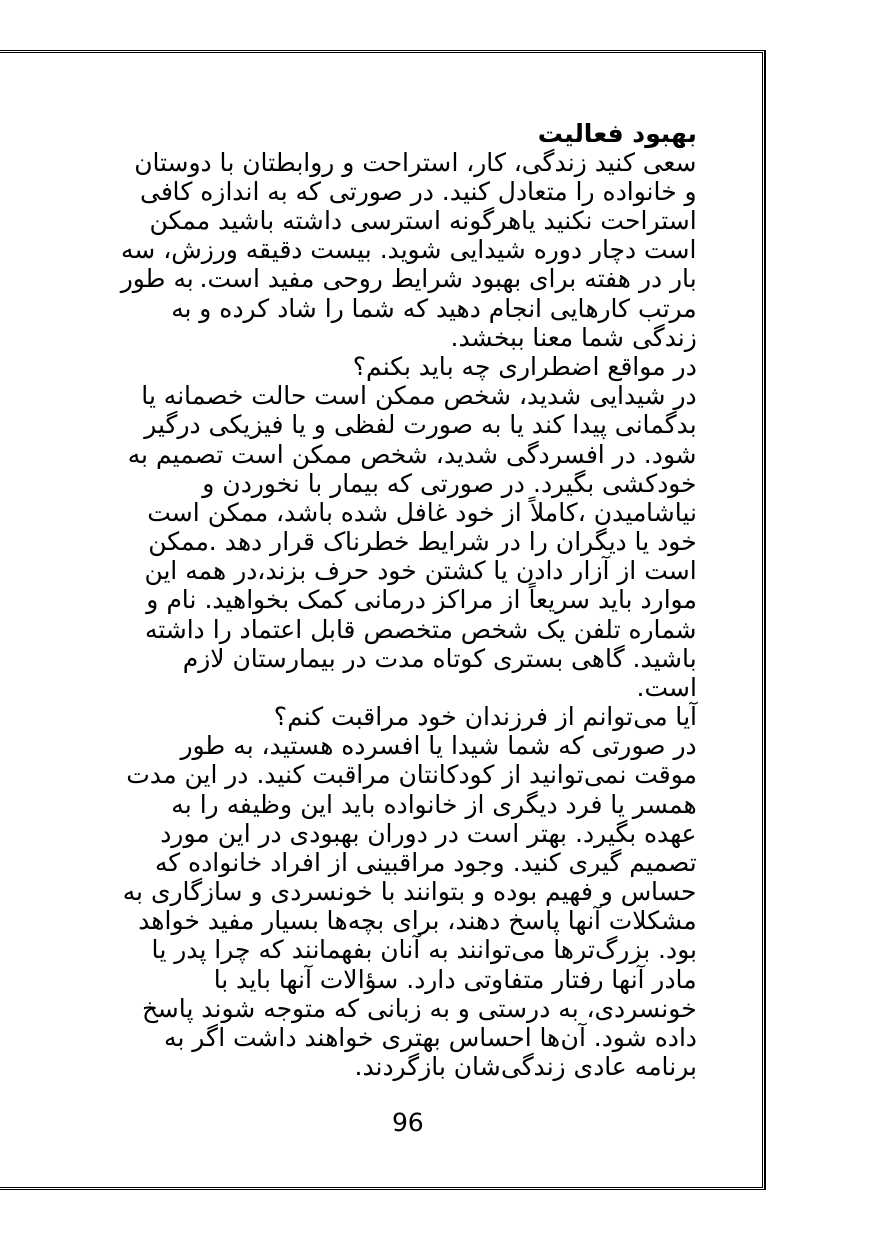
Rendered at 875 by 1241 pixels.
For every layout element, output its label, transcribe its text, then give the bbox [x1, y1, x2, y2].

text در شیدایی شدید، شخص ممکن است حالت خصمانه یا بدگمانی پیدا کند یا به صورت لفظی و یا فیزیکی درگیر شود. در افسردگی شدید، شخص ممکن است تصمیم به خودکشی بگیرد. در صورتی که بیمار با نخوردن و نیاشامیدن ،کاملاً از خود غافل شده باشد، ممکن است خود یا دیگران را در شرایط خطرناک قرار دهد .ممکن است از آزار دادن یا کشتن خود حرف بزند،در همه این موارد باید سریعاً از مراکز درمانی کمک بخواهید. نام و شماره تلفن یک شخص متخصص قابل اعتماد را داشته باشید. گاهی بستری کوتاه مدت در بیمارستان لازم است. [119, 382, 697, 702]
text بهبود فعالیت [119, 119, 697, 148]
text در صورتی که شما شیدا یا افسرده هستید، به طور موقت نمی‌توانید از کودکانتان مراقبت کنید. در این مدت همسر یا فرد دیگری از خانواده باید این وظیفه را به عهده بگیرد. بهتر است در دوران بهبودی در این مورد تصمیم گیری کنید. وجود مراقبینی از افراد خانواده که حساس و فهیم بوده و بتوانند با خونسردی و سازگاری به مشکلات آنها پاسخ دهند، برای بچه‌ها بسیار مفید خواهد بود. بزرگ‌ترها می‌توانند به آنان بفهمانند که چرا پدر یا مادر آنها رفتار متفاوتی دارد. سؤالات آنها باید با خونسردی، به درستی و به زبانی که متوجه شوند پاسخ داده شود. آن‌ها احساس بهتری خواهند داشت اگر به برنامه عادی زندگی‌شان بازگردند. [119, 732, 697, 1082]
text سعی کنید زندگی، کار، استراحت و روابطتان با دوستان و خانواده را متعادل کنید. در صورتی که به اندازه کافی استراحت نکنید یاهرگونه استرسی داشته باشید ممکن است دچار دوره شیدایی شوید. بیست دقیقه ورزش، سه بار در هفته برای بهبود شرایط روحی مفید است. به طور مرتب کارهایی انجام دهید که شما را شاد کرده و به زندگی شما معنا ببخشد. [119, 148, 697, 352]
subtitle آیا می‌توانم از فرزندان خود مراقبت کنم؟ [119, 702, 697, 732]
subtitle در مواقع اضطراری چه باید بکنم؟ [119, 352, 697, 382]
